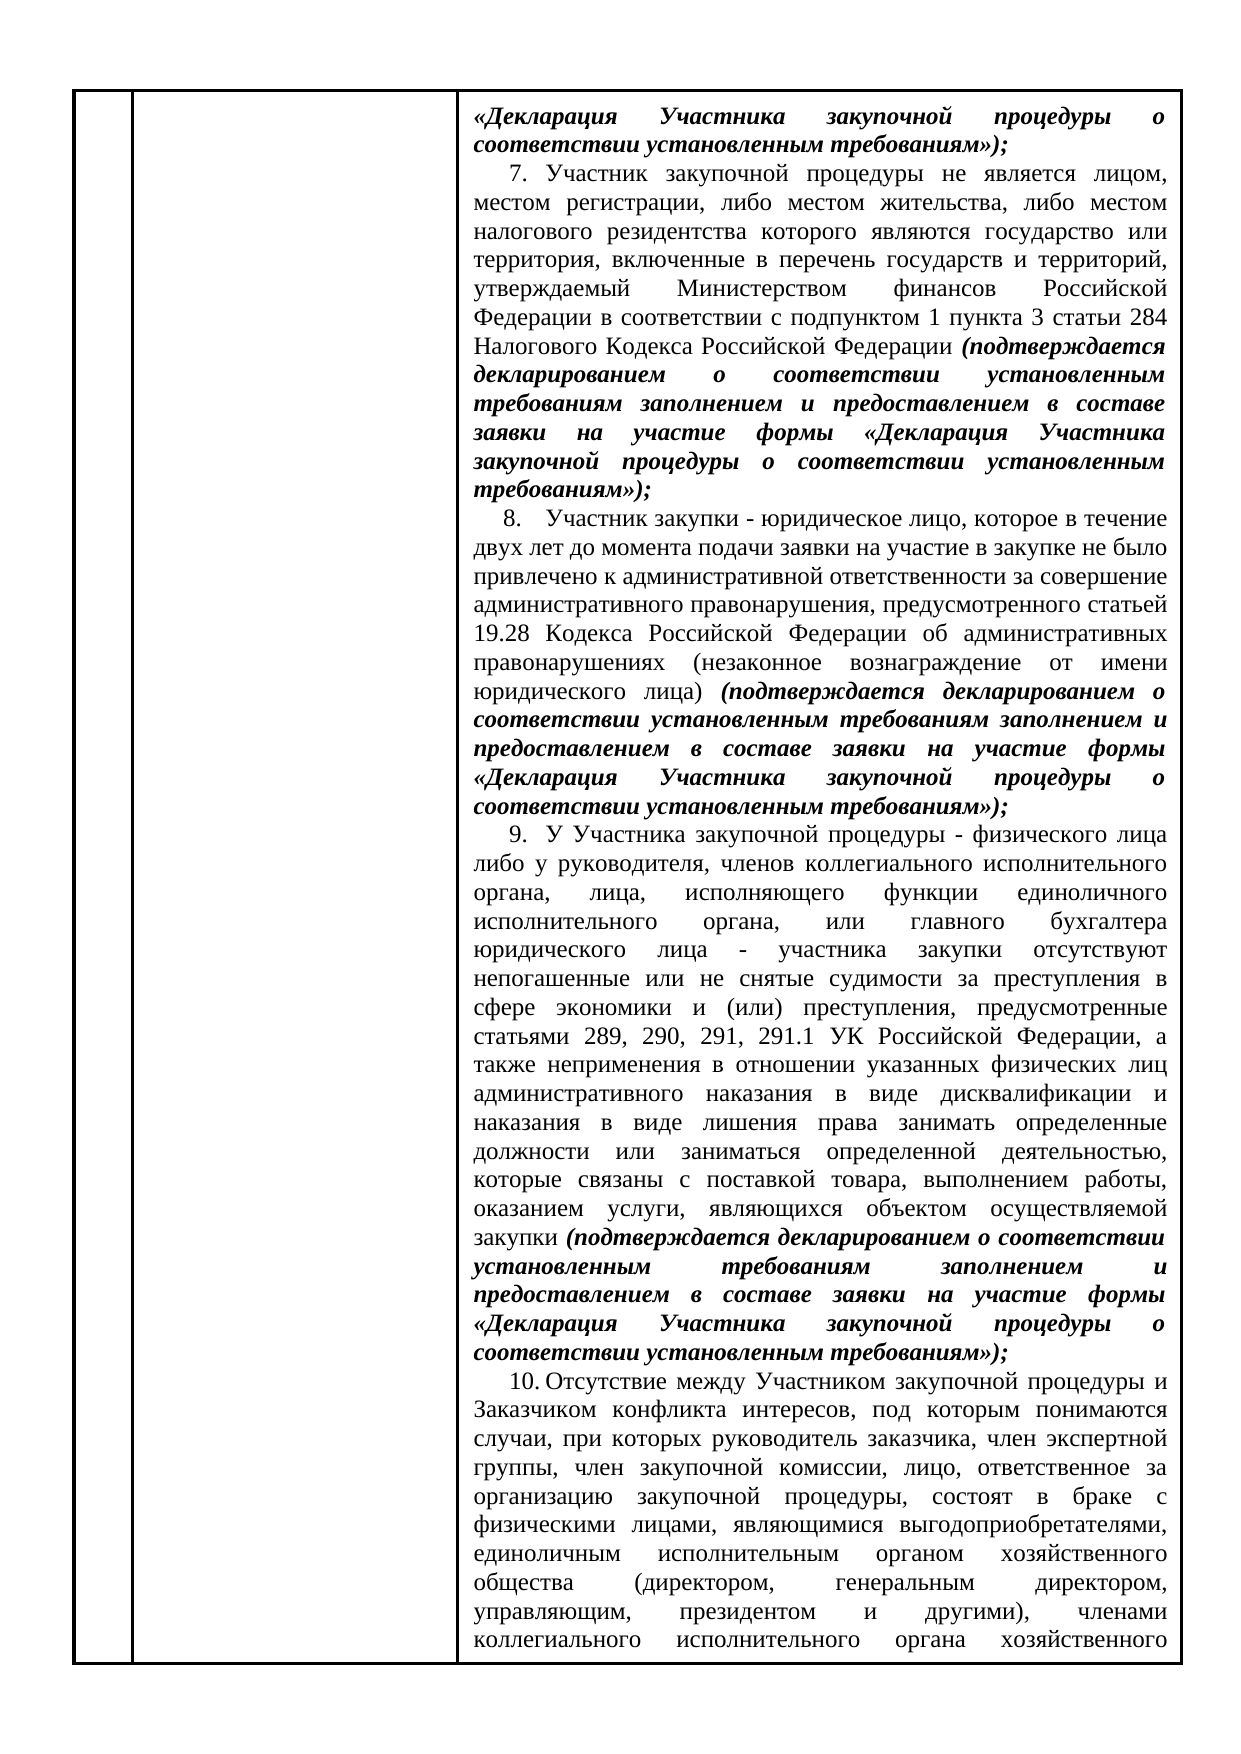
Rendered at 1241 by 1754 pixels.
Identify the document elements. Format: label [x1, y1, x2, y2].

table_cell [459, 92, 1180, 1662]
table_cell [76, 92, 131, 1662]
table_cell [134, 92, 456, 1662]
